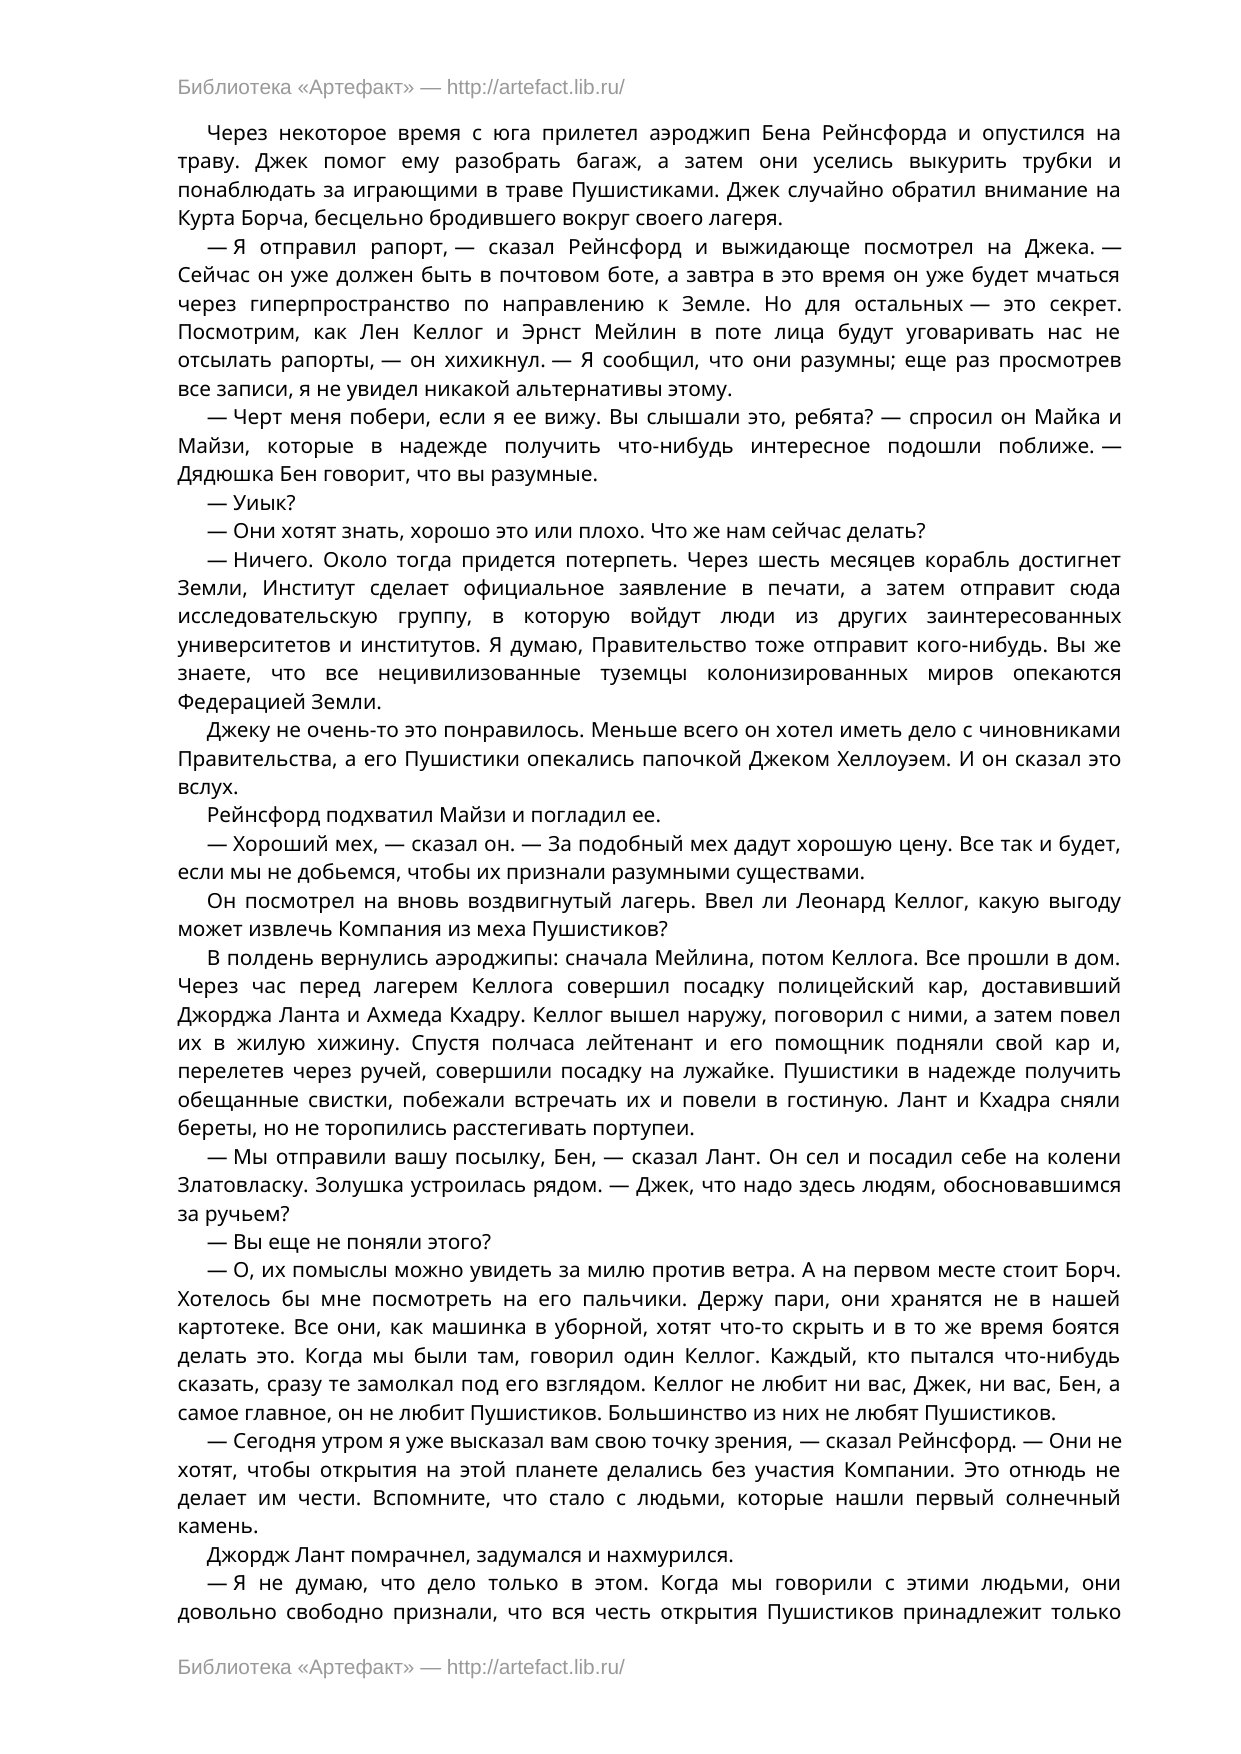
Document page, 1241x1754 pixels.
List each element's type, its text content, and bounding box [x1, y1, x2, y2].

text Через некоторое время с юга прилетел аэроджип Бена Рейнсфорда и опустился на траву. Джек помог ему разобрать багаж, а затем они уселись выкурить трубки и понаблюдать за играющими в траве Пушистиками. Джек случайно обратил внимание на Курта Борча, бесцельно бродившего вокруг своего лагеря. [177, 118, 1122, 232]
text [177, 1568, 1122, 1625]
text — Они хотят знать, хорошо это или плохо. Что же нам сейчас делать? [177, 516, 1122, 545]
text Джордж Лант помрачнел, задумался и нахмурился. [177, 1540, 1122, 1568]
text — Сегодня утром я уже высказал вам свою точку зрения, — сказал Рейнсфорд. — Они не хотят, чтобы открытия на этой планете делались без участия Компании. Это отнюдь не делает им чести. Вспомните, что стало с людьми, которые нашли первый солнечный камень. [177, 1426, 1122, 1540]
text — Мы отправили вашу посылку, Бен, — сказал Лант. Он сел и посадил себе на колени Златовласку. Золушка устроилась рядом. — Джек, что надо здесь людям, обосновавшимся за ручьем? [177, 1142, 1122, 1227]
text Он посмотрел на вновь воздвигнутый лагерь. Ввел ли Леонард Келлог, какую выгоду может извлечь Компания из меха Пушистиков? [177, 886, 1122, 943]
text — Уиык? [177, 488, 1122, 516]
text — Ничего. Около тогда придется потерпеть. Через шесть месяцев корабль достигнет Земли, Институт сделает официальное заявление в печати, а затем отправит сюда исследовательскую группу, в которую войдут люди из других заинтересованных университетов и институтов. Я думаю, Правительство тоже отправит кого-нибудь. Вы же знаете, что все нецивилизованные туземцы колонизированных миров опекаются Федерацией Земли. [177, 545, 1122, 715]
text В полдень вернулись аэроджипы: сначала Мейлина, потом Келлога. Все прошли в дом. Через час перед лагерем Келлога совершил посадку полицейский кар, доставивший Джорджа Ланта и Ахмеда Кхадру. Келлог вышел наружу, поговорил с ними, а затем повел их в жилую хижину. Спустя полчаса лейтенант и его помощник подняли свой кар и, перелетев через ручей, совершили посадку на лужайке. Пушистики в надежде получить обещанные свистки, побежали встречать их и повели в гостиную. Лант и Кхадра сняли береты, но не торопились расстегивать портупеи. [177, 943, 1122, 1142]
text — Хороший мех, — сказал он. — За подобный мех дадут хорошую цену. Все так и будет, если мы не добьемся, чтобы их признали разумными существами. [177, 829, 1122, 886]
text — О, их помыслы можно увидеть за милю против ветра. А на первом месте стоит Борч. Хотелось бы мне посмотреть на его пальчики. Держу пари, они хранятся не в нашей картотеке. Все они, как машинка в уборной, хотят что-то скрыть и в то же время боятся делать это. Когда мы были там, говорил один Келлог. Каждый, кто пытался что-нибудь сказать, сразу те замолкал под его взглядом. Келлог не любит ни вас, Джек, ни вас, Бен, а самое главное, он не любит Пушистиков. Большинство из них не любят Пушистиков. [177, 1256, 1122, 1426]
text — Черт меня побери, если я ее вижу. Вы слышали это, ребята? — спросил он Майка и Майзи, которые в надежде получить что-нибудь интересное подошли поближе. — Дядюшка Бен говорит, что вы разумные. [177, 402, 1122, 488]
text — Я отправил рапорт, — сказал Рейнсфорд и выжидающе посмотрел на Джека. — Сейчас он уже должен быть в почтовом боте, а завтра в это время он уже будет мчаться через гиперпространство по направлению к Земле. Но для остальных — это секрет. Посмотрим, как Лен Келлог и Эрнст Мейлин в поте лица будут уговаривать нас не отсылать рапорты, — он хихикнул. — Я сообщил, что они разумны; еще раз просмотрев все записи, я не увидел никакой альтернативы этому. [177, 232, 1122, 402]
text Джеку не очень-то это понравилось. Меньше всего он хотел иметь дело с чиновниками Правительства, а его Пушистики опекались папочкой Джеком Хеллоуэем. И он сказал это вслух. [177, 715, 1122, 801]
text Рейнсфорд подхватил Майзи и погладил ее. [177, 801, 1122, 829]
text — Вы еще не поняли этого? [177, 1227, 1122, 1256]
